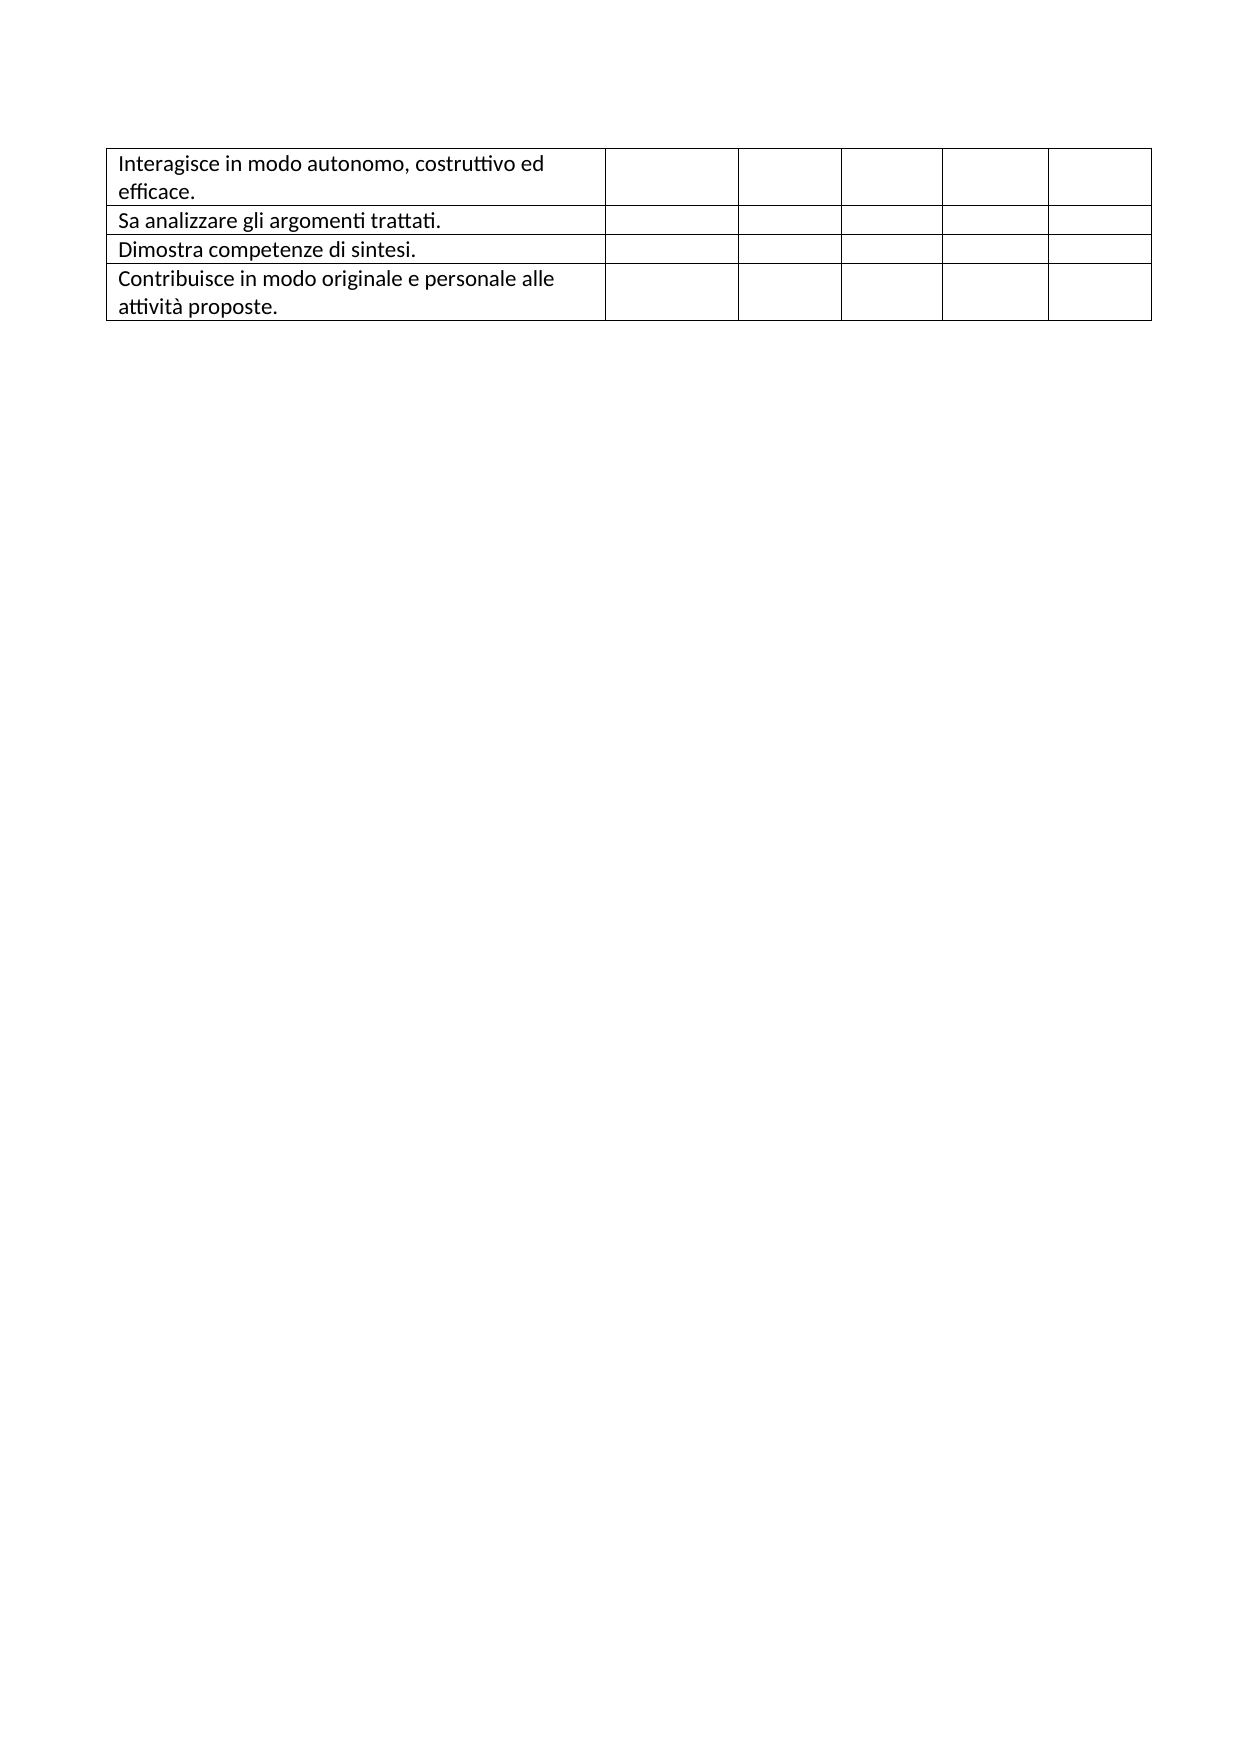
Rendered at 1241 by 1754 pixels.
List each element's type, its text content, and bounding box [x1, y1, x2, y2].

table_cell [943, 264, 1048, 320]
table_cell [943, 235, 1048, 263]
table_cell [1049, 235, 1151, 263]
table_cell [739, 149, 841, 205]
table_cell [1049, 149, 1151, 205]
table_cell Dimostra competenze di sintesi. [107, 235, 605, 263]
table_cell [1049, 264, 1151, 320]
table_cell [606, 264, 738, 320]
table_cell [606, 235, 738, 263]
table_cell [739, 264, 841, 320]
table_cell [842, 264, 942, 320]
table_cell Contribuisce in modo originale e personale alle attività proposte. [107, 264, 605, 320]
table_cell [107, 149, 605, 205]
table_cell [943, 149, 1048, 205]
table_cell [842, 206, 942, 234]
table_cell [943, 206, 1048, 234]
table_cell [606, 149, 738, 205]
table_cell Sa analizzare gli argomenti trattati. [107, 206, 605, 234]
table_cell [842, 235, 942, 263]
table_cell [1049, 206, 1151, 234]
table_cell [606, 206, 738, 234]
table_cell [739, 206, 841, 234]
table_cell [842, 149, 942, 205]
table_cell [739, 235, 841, 263]
